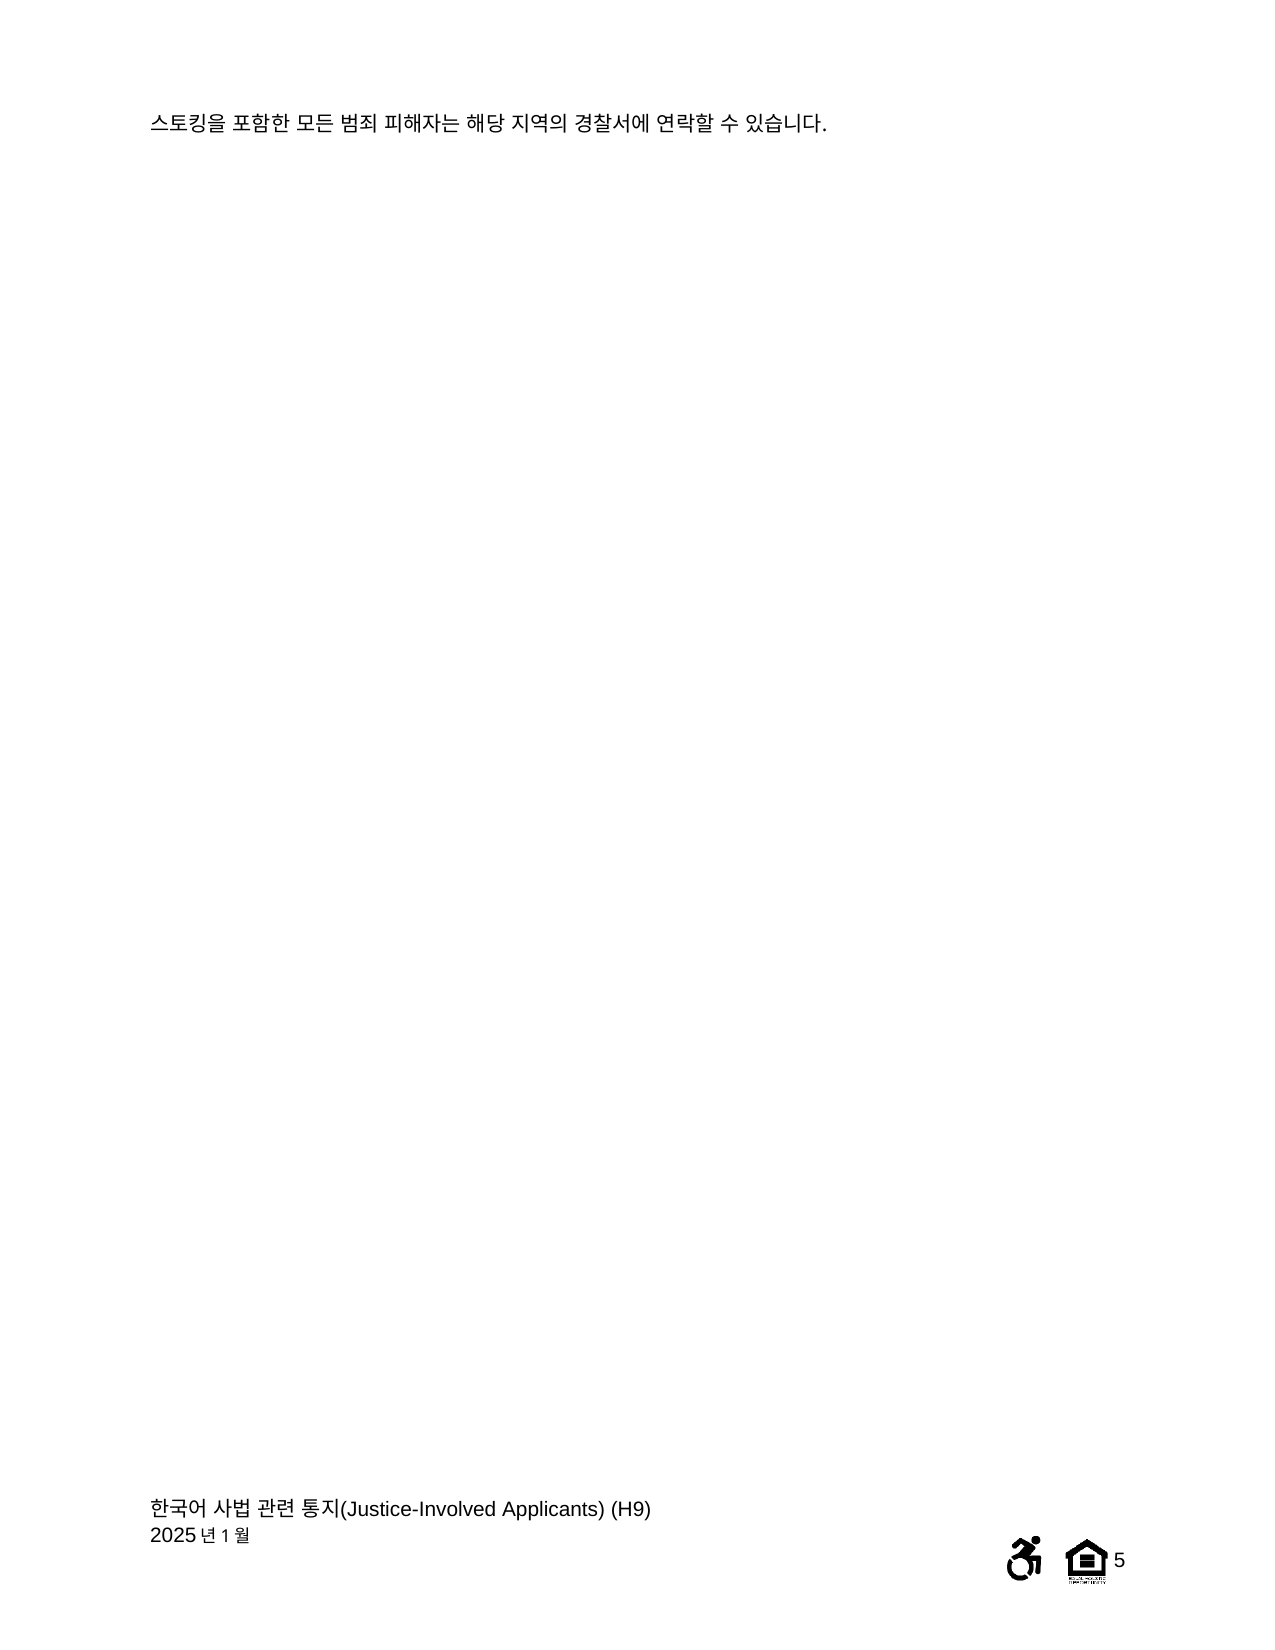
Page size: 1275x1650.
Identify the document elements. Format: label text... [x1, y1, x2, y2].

picture [1006, 1535, 1047, 1581]
picture [1065, 1538, 1108, 1584]
text 스토킹을 포함한 모든 범죄 피해자는 해당 지역의 경찰서에 연락할 수 있습니다. [150, 108, 1125, 138]
